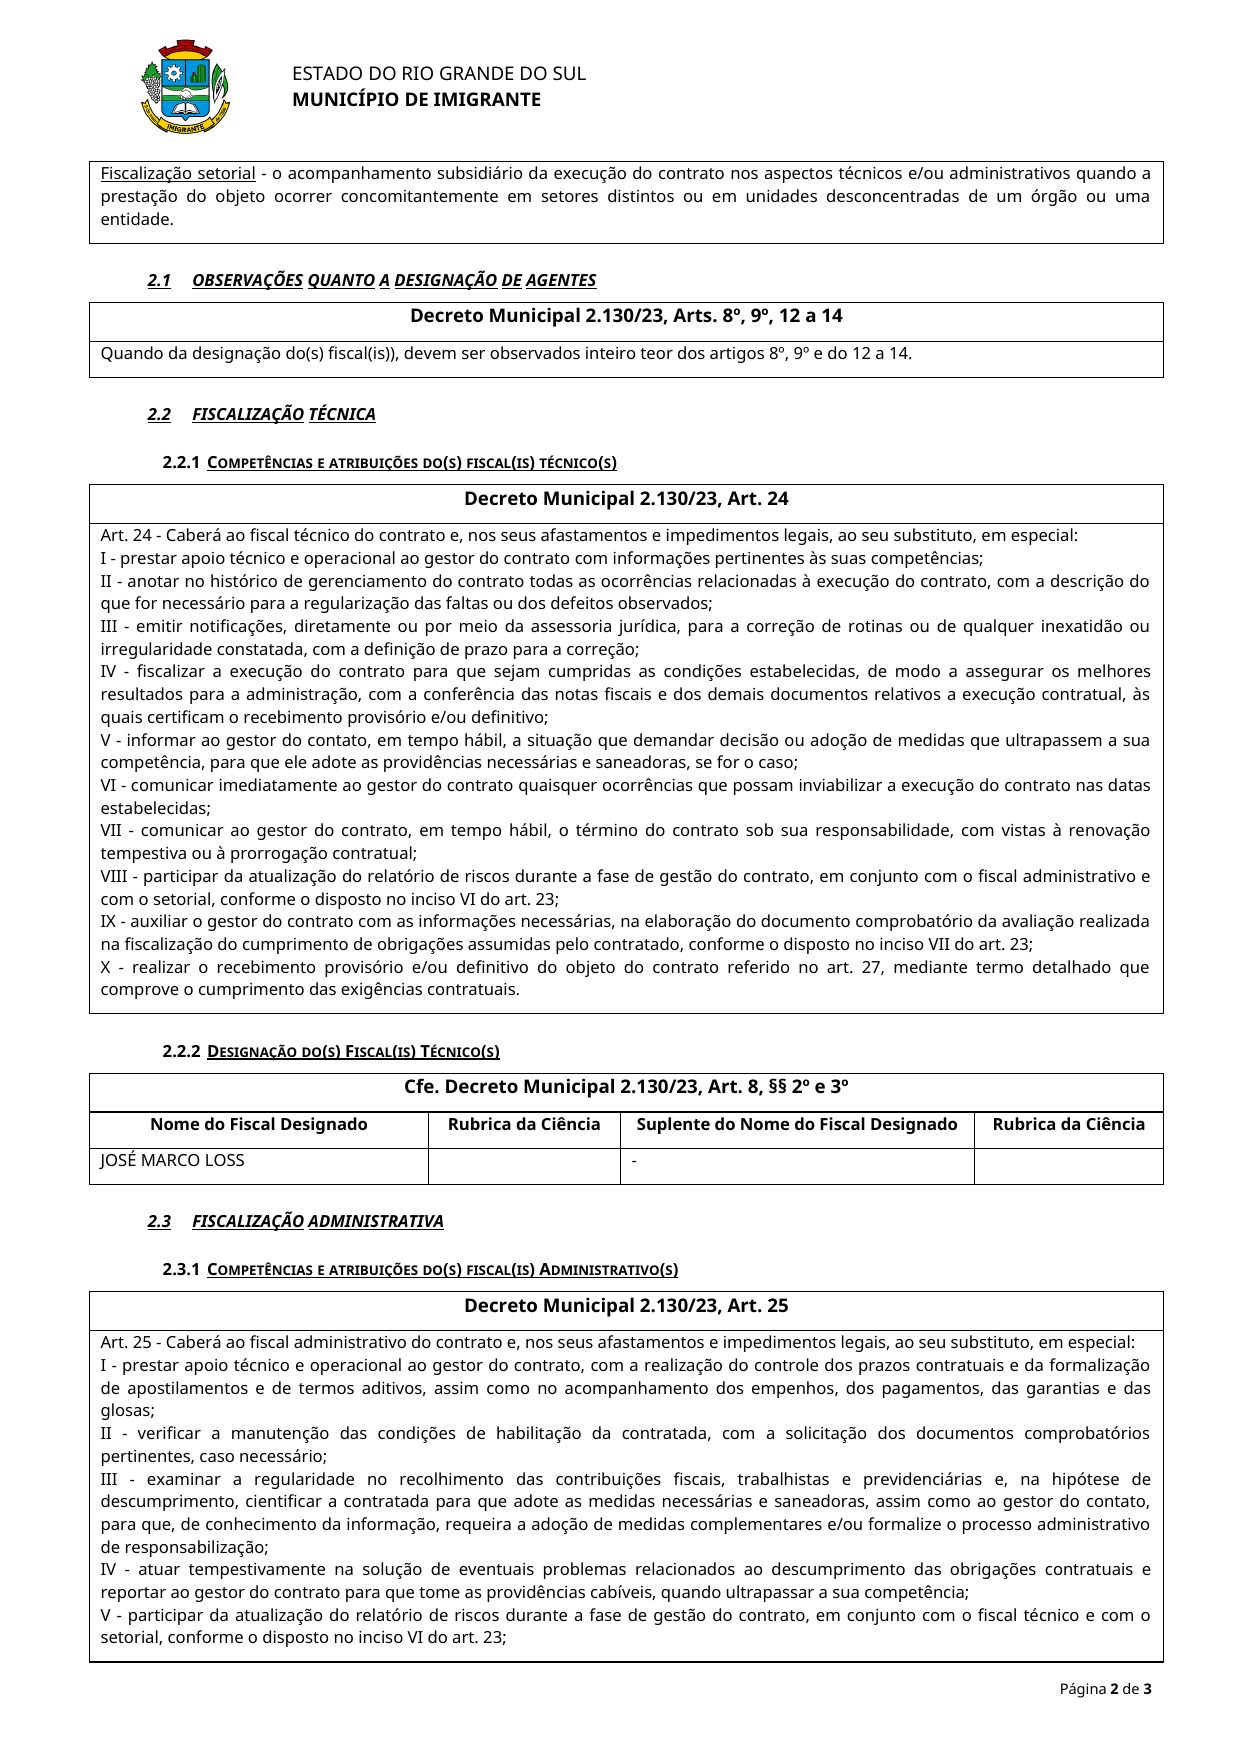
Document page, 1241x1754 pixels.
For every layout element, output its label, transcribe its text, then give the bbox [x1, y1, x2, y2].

table_cell [429, 1149, 620, 1184]
table_cell Quando da designação do(s) fiscal(is)), devem ser observados inteiro teor dos artigos 8º, 9º e do 12 a 14. [90, 342, 1163, 377]
table_header Decreto Municipal 2.130/23, Arts. 8º, 9º, 12 a 14 [90, 303, 1163, 341]
table_cell Rubrica da Ciência [429, 1113, 620, 1148]
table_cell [90, 162, 1163, 242]
table_header Decreto Municipal 2.130/23, Art. 24 [90, 485, 1163, 523]
table_cell Suplente do Nome do Fiscal Designado [621, 1113, 974, 1148]
subtitle Fiscalização Administrativa [148, 1210, 1152, 1233]
table_cell Art. 24 - Caberá ao fiscal técnico do contrato e, nos seus afastamentos e impedimentos legais, ao seu substituto, em especial: I - prestar apoio técnico e operacional ao gestor do contrato com informações pertinentes às suas competências; II - anotar no histórico de gerenciamento do contrato todas as ocorrências relacionadas à execução do contrato, com a descrição do que for necessário para a regularização das faltas ou dos defeitos observados; III - emitir notificações, diretamente ou por meio da assessoria jurídica, para a correção de rotinas ou de qualquer inexatidão ou irregularidade constatada, com a definição de prazo para a correção; IV - fiscalizar a execução do contrato para que sejam cumpridas as condições estabelecidas, de modo a assegurar os melhores resultados para a administração, com a conferência das notas fiscais e dos demais documentos relativos a execução contratual, às quais certificam o recebimento provisório e/ou definitivo; V - informar ao gestor do contato, em tempo hábil, a situação que demandar decisão ou adoção de medidas que ultrapassem a sua competência, para que ele adote as providências necessárias e saneadoras, se for o caso; VI - comunicar imediatamente ao gestor do contrato quaisquer ocorrências que possam inviabilizar a execução do contrato nas datas estabelecidas; VII - comunicar ao gestor do contrato, em tempo hábil, o término do contrato sob sua responsabilidade, com vistas à renovação tempestiva ou à prorrogação contratual; VIII - participar da atualização do relatório de riscos durante a fase de gestão do contrato, em conjunto com o fiscal administrativo e com o setorial, conforme o disposto no inciso VI do art. 23; IX - auxiliar o gestor do contrato com as informações necessárias, na elaboração do documento comprobatório da avaliação realizada na fiscalização do cumprimento de obrigações assumidas pelo contratado, conforme o disposto no inciso VII do art. 23; X - realizar o recebimento provisório e/ou definitivo do objeto do contrato referido no art. 27, mediante termo detalhado que comprove o cumprimento das exigências contratuais. [90, 524, 1163, 1013]
table_header Decreto Municipal 2.130/23, Art. 25 [90, 1292, 1163, 1330]
subtitle Competências e atribuições do(s) fiscal(is) Administrativo(s) [162, 1258, 1152, 1280]
table_cell Rubrica da Ciência [975, 1113, 1163, 1148]
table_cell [90, 1331, 1163, 1661]
picture [138, 38, 232, 135]
subtitle Designação do(s) Fiscal(is) Técnico(s) [162, 1039, 1152, 1062]
table_cell Nome do Fiscal Designado [90, 1113, 428, 1148]
table_cell - [621, 1149, 974, 1184]
table_header Cfe. Decreto Municipal 2.130/23, Art. 8, §§ 2º e 3º [90, 1074, 1163, 1111]
subtitle Observações quanto a dESIGNAÇÃO DE aGENTES [148, 268, 1152, 291]
table_cell [975, 1149, 1163, 1184]
subtitle Competências e atribuições do(s) fiscal(is) técnico(s) [162, 451, 1152, 473]
subtitle FISCALIZAÇÃO TÉCNICA [148, 403, 1152, 426]
table_cell JOSÉ MARCO LOSS [90, 1149, 428, 1184]
